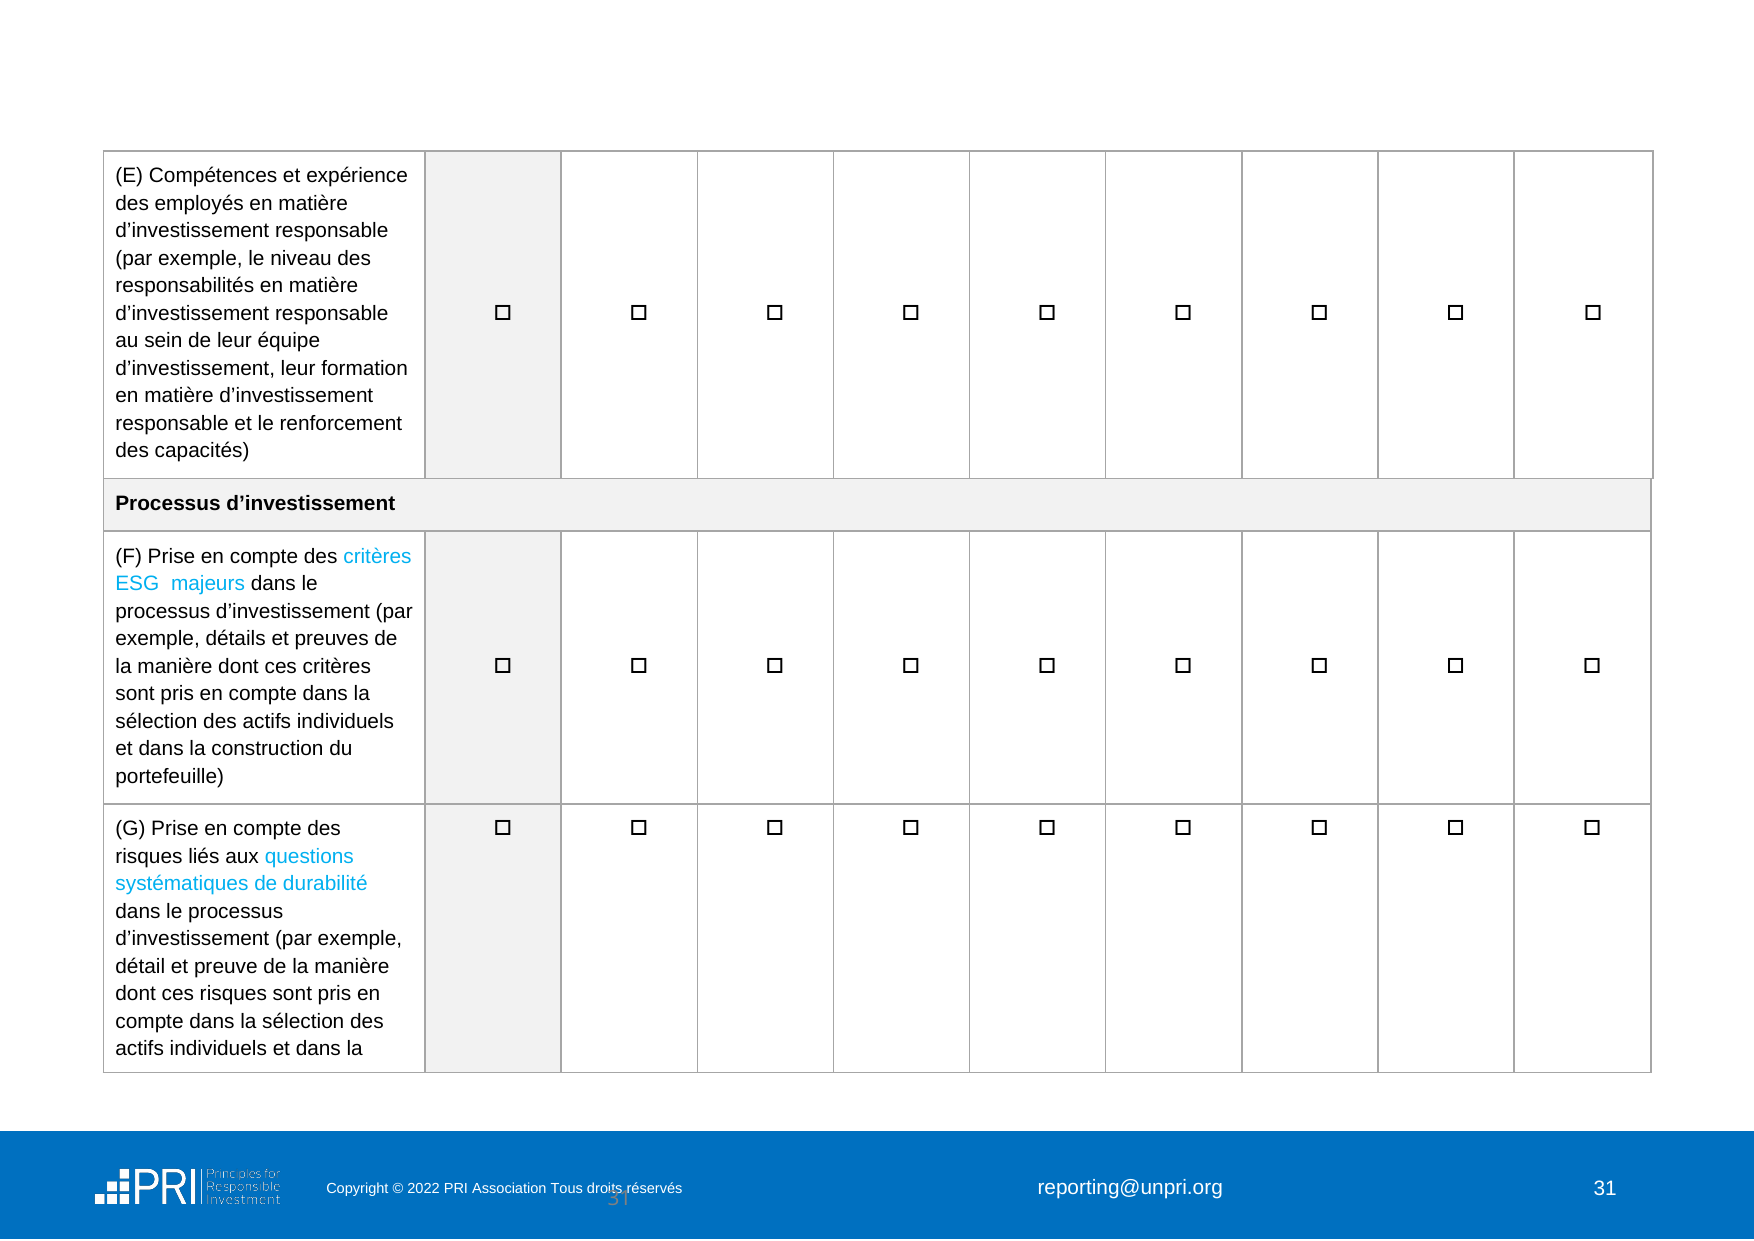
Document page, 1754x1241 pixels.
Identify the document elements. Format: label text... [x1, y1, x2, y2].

table_cell [1243, 805, 1377, 1072]
table_cell [426, 152, 560, 478]
table_cell [1379, 532, 1513, 803]
table_cell [1106, 532, 1241, 803]
table_cell [698, 532, 833, 803]
table_cell [1515, 532, 1650, 803]
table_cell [104, 805, 424, 1072]
table_cell [834, 805, 969, 1072]
table_cell [1243, 152, 1377, 478]
table_cell [1243, 532, 1377, 803]
table_cell [1106, 805, 1241, 1072]
table_cell [1515, 152, 1652, 478]
table_cell [698, 152, 833, 478]
table_cell Processus d’investissement [104, 479, 1650, 530]
table_cell [1379, 152, 1513, 478]
table_cell [426, 805, 560, 1072]
table_cell (E) Compétences et expérience des employés en matière d’investissement responsable (par exemple, le niveau des responsabilités en matière d’investissement responsable au sein de leur équipe d’investissement, leur formation en matière d’investissement responsable et le renforcement des capacités) [104, 152, 424, 478]
table_cell [970, 152, 1105, 478]
table_cell [426, 532, 560, 803]
picture [92, 1166, 282, 1207]
table_cell [698, 805, 833, 1072]
table_cell [834, 152, 969, 478]
table_cell [970, 532, 1105, 803]
table_cell [562, 152, 697, 478]
table_cell [1515, 805, 1650, 1072]
table_cell [562, 805, 697, 1072]
table_cell [970, 805, 1105, 1072]
table_cell [1379, 805, 1513, 1072]
table_cell [834, 532, 969, 803]
table_cell (F) Prise en compte des critères ESG majeurs dans le processus d’investissement (par exemple, détails et preuves de la manière dont ces critères sont pris en compte dans la sélection des actifs individuels et dans la construction du portefeuille) [104, 532, 424, 803]
table_cell [1106, 152, 1241, 478]
table_cell [562, 532, 697, 803]
